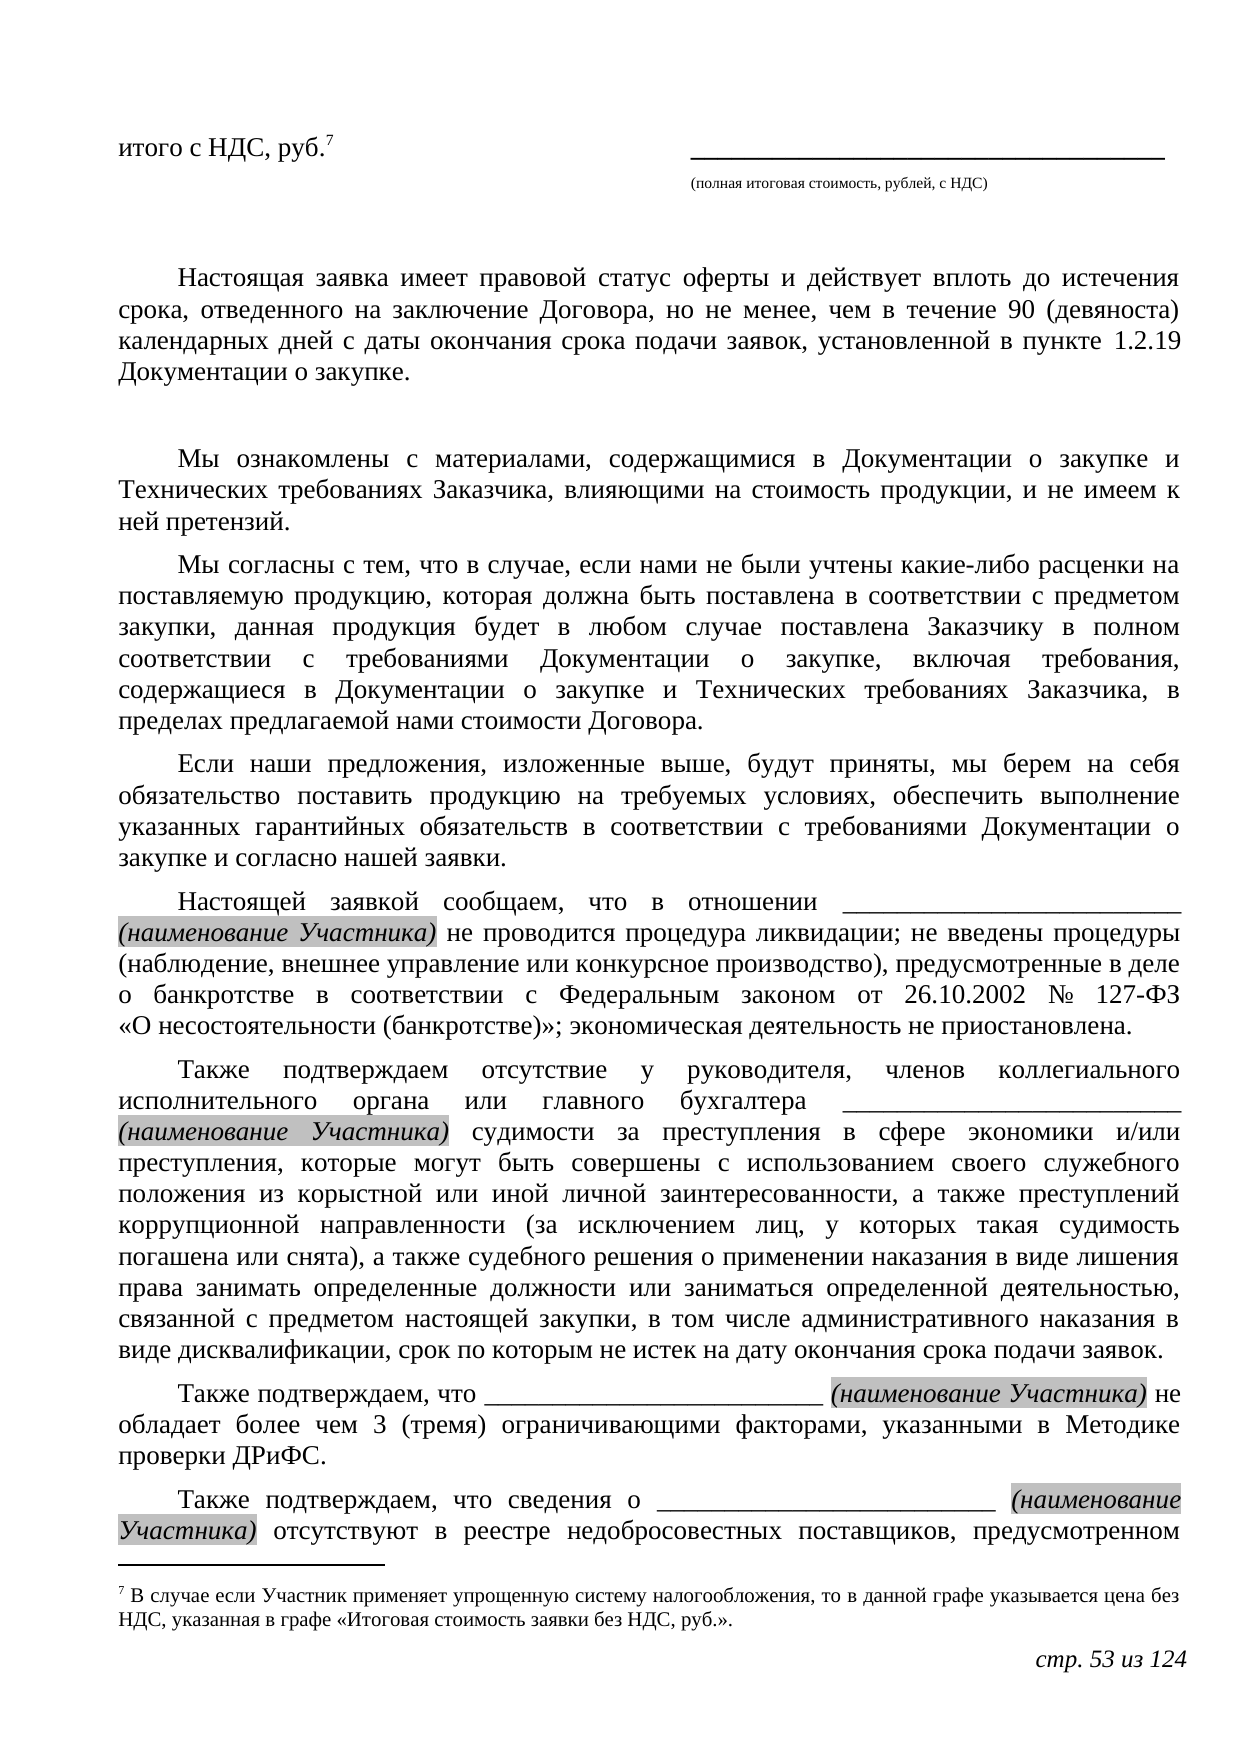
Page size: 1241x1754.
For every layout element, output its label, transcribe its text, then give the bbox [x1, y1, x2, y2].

text Если наши предложения, изложенные выше, будут приняты, мы берем на себя обязательство поставить продукцию на требуемых условиях, обеспечить выполнение указанных гарантийных обязательств в соответствии с требованиями Документации о закупке и согласно нашей заявки. [118, 748, 1181, 872]
text Также подтверждаем отсутствие у руководителя, членов коллегиального исполнительного органа или главного бухгалтера _________________________ (наименование Участника) судимости за преступления в сфере экономики и/или преступления, которые могут быть совершены с использованием своего служебного положения из корыстной или иной личной заинтересованности, а также преступлений коррупционной направленности (за исключением лиц, у которых такая судимость погашена или снята), а также судебного решения о применении наказания в виде лишения права занимать определенные должности или заниматься определенной деятельностью, связанной с предметом настоящей закупки, в том числе административного наказания в виде дисквалификации, срок по которым не истек на дату окончания срока подачи заявок. [118, 1053, 1181, 1364]
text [118, 1483, 1181, 1545]
text Настоящей заявкой сообщаем, что в отношении _________________________ (наименование Участника) не проводится процедура ликвидации; не введены процедуры (наблюдение, внешнее управление или конкурсное производство), предусмотренные в деле о банкротстве в соответствии с Федеральным законом от 26.10.2002 № 127-ФЗ «О несостоятельности (банкротстве)»; экономическая деятельность не приостановлена. [118, 885, 1181, 1040]
table_cell ___________________________________ (полная итоговая стоимость, рублей, с НДС) [679, 118, 1219, 205]
text Также подтверждаем, что _________________________ (наименование Участника) не обладает более чем 3 (тремя) ограничивающими факторами, указанными в Методике проверки ДРиФС. [118, 1377, 1181, 1470]
text Настоящая заявка имеет правовой статус оферты и действует вплоть до истечения срока, отведенного на заключение Договора, но не менее, чем в течение 90 (девяноста) календарных дней с даты окончания срока подачи заявок, установленной в пункте 1.2.19 Документации о закупке. [118, 262, 1181, 386]
text Мы согласны с тем, что в случае, если нами не были учтены какие-либо расценки на поставляемую продукцию, которая должна быть поставлена в соответствии с предметом закупки, данная продукция будет в любом случае поставлена Заказчику в полном соответствии с требованиями Документации о закупке, включая требования, содержащиеся в Документации о закупке и Технических требованиях Заказчика, в пределах предлагаемой нами стоимости Договора. [118, 548, 1181, 735]
text Мы ознакомлены с материалами, содержащимися в Документации о закупке и Технических требованиях Заказчика, влияющими на стоимость продукции, и не имеем к ней претензий. [118, 442, 1181, 536]
table_cell итого с НДС, руб. [107, 118, 679, 205]
